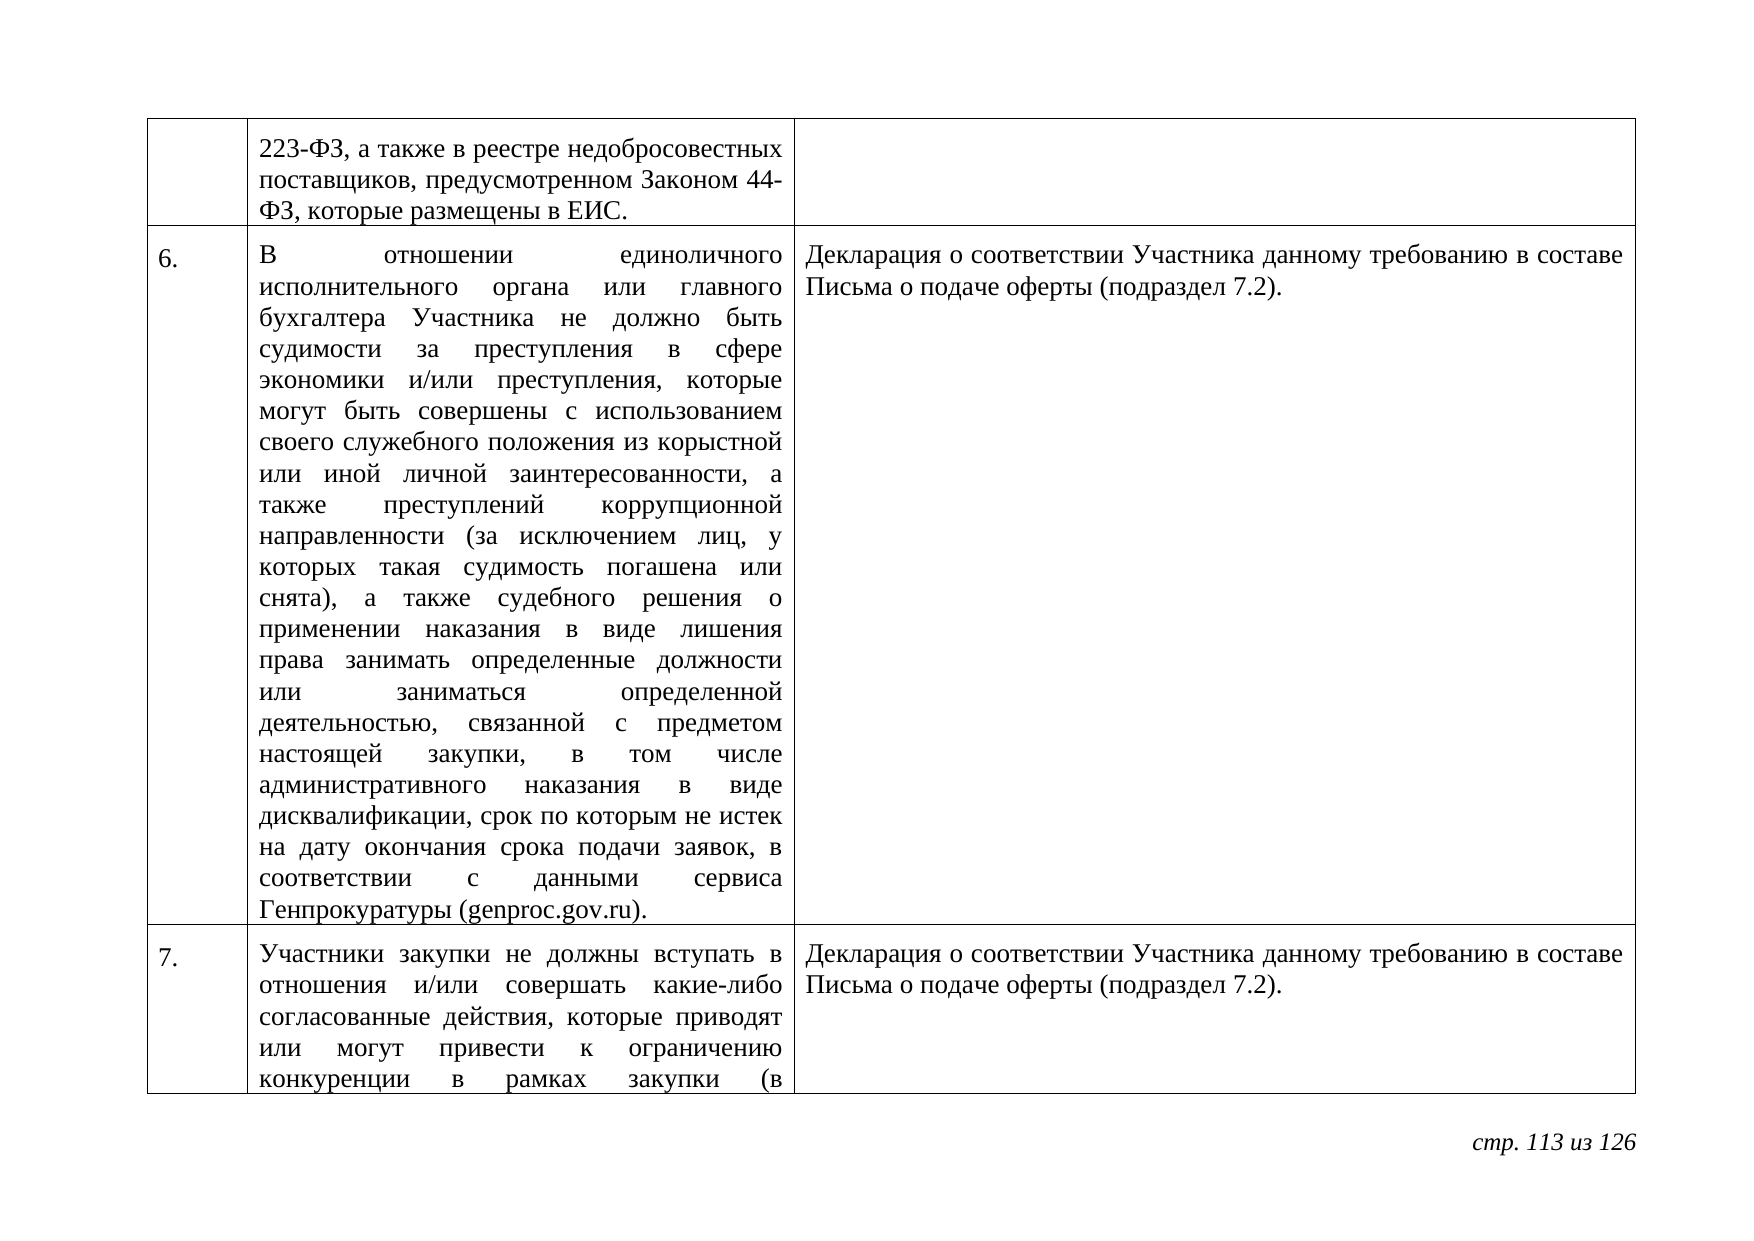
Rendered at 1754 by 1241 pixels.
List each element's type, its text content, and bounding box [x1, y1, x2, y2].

table_cell [148, 226, 247, 924]
table_cell [148, 119, 247, 225]
table_cell В отношении единоличного исполнительного органа или главного бухгалтера Участника не должно быть судимости за преступления в сфере экономики и/или преступления, которые могут быть совершены с использованием своего служебного положения из корыстной или иной личной заинтересованности, а также преступлений коррупционной направленности (за исключением лиц, у которых такая судимость погашена или снята), а также судебного решения о применении наказания в виде лишения права занимать определенные должности или заниматься определенной деятельностью, связанной с предметом настоящей закупки, в том числе административного наказания в виде дисквалификации, срок по которым не истек на дату окончания срока подачи заявок, в соответствии с данными сервиса Генпрокуратуры (genproc.gov.ru). [248, 226, 794, 924]
table_cell Декларация о соответствии Участника данному требованию в составе Письма о подаче оферты (подраздел 7.2). [795, 226, 1635, 924]
table_cell [148, 925, 247, 1093]
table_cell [795, 925, 1635, 1093]
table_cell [248, 119, 794, 225]
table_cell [248, 925, 794, 1093]
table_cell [795, 119, 1635, 225]
